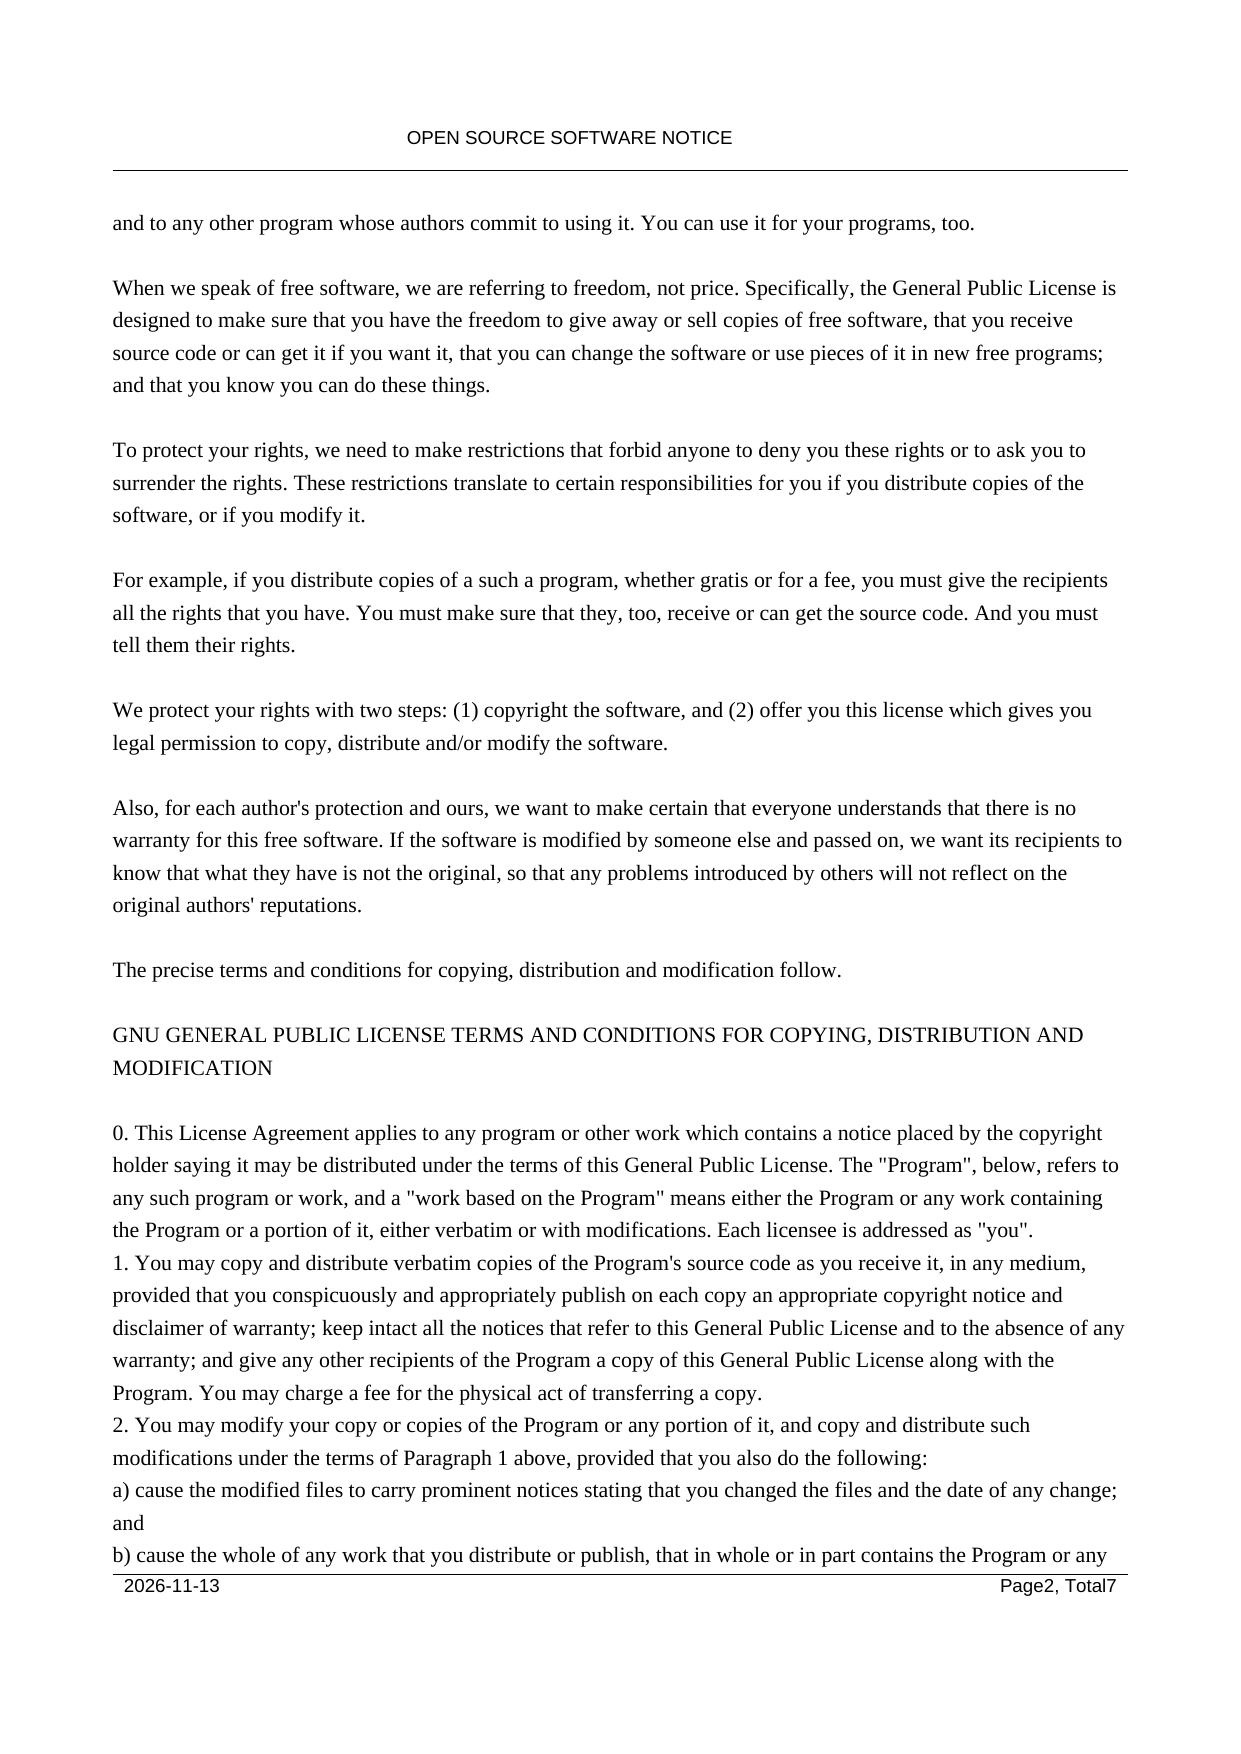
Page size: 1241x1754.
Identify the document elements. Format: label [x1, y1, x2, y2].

text [112, 206, 1128, 1571]
